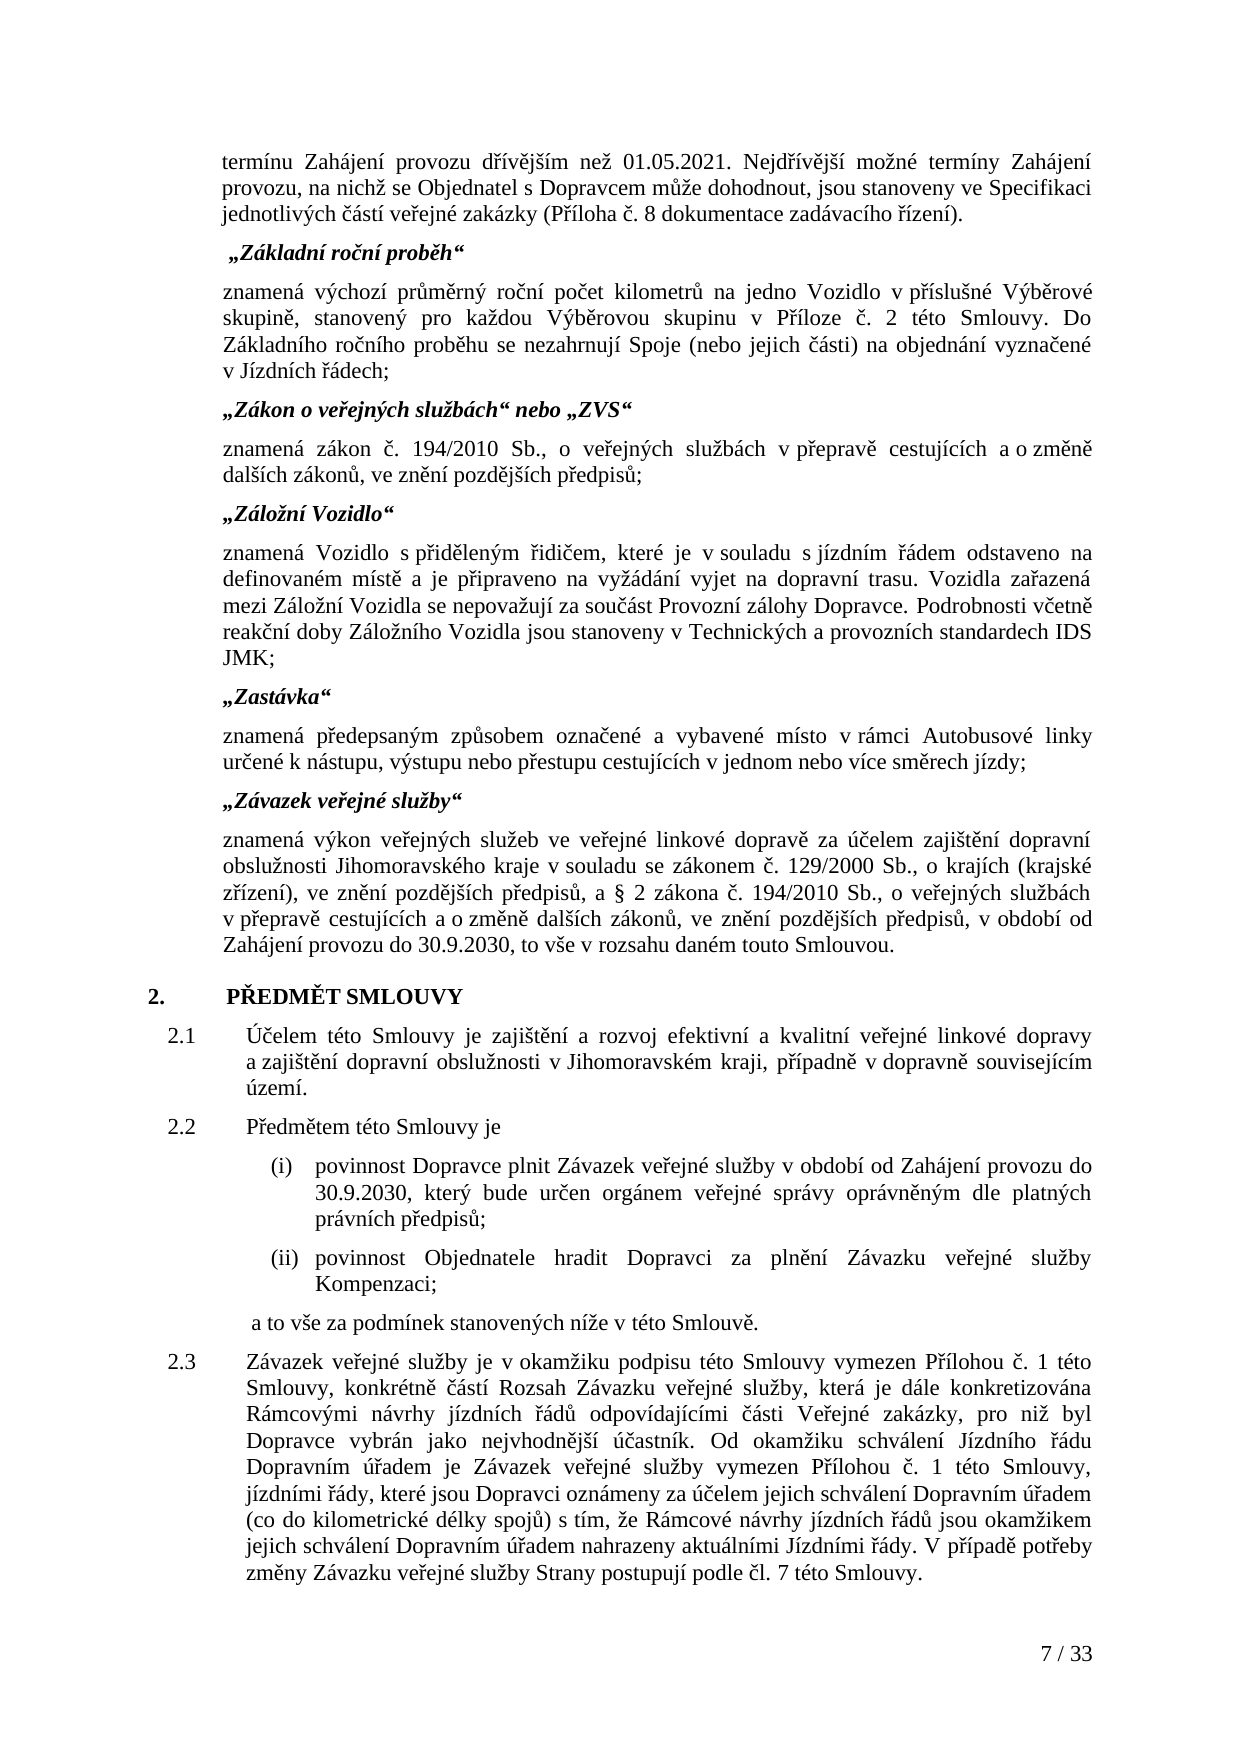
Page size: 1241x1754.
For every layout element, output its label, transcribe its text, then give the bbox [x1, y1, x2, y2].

text „Základní roční proběh“ [223, 239, 1092, 266]
text znamená výkon veřejných služeb ve veřejné linkové dopravě za účelem zajištění dopravní obslužnosti Jihomoravského kraje v souladu se zákonem č. 129/2000 Sb., o krajích (krajské zřízení), ve znění pozdějších předpisů, a § 2 zákona č. 194/2010 Sb., o veřejných službách v přepravě cestujících a o změně dalších zákonů, ve znění pozdějších předpisů, v období od Zahájení provozu do 30.9.2030, to vše v rozsahu daném touto Smlouvou. [223, 826, 1092, 958]
text „Závazek veřejné služby“ [223, 787, 1092, 814]
text Závazek veřejné služby je v okamžiku podpisu této Smlouvy vymezen Přílohou č. 1 této Smlouvy, konkrétně částí Rozsah Závazku veřejné služby, která je dále konkretizována Rámcovými návrhy jízdních řádů odpovídajícími části Veřejné zakázky, pro niž byl Dopravce vybrán jako nejvhodnější účastník. Od okamžiku schválení Jízdního řádu Dopravním úřadem je Závazek veřejné služby vymezen Přílohou č. 1 této Smlouvy, jízdními řády, které jsou Dopravci oznámeny za účelem jejich schválení Dopravním úřadem (co do kilometrické délky spojů) s tím, že Rámcové návrhy jízdních řádů jsou okamžikem jejich schválení Dopravním úřadem nahrazeny aktuálními Jízdními řády. V případě potřeby změny Závazku veřejné služby Strany postupují podle čl. 7 této Smlouvy. [167, 1348, 1092, 1585]
text „Zákon o veřejných službách“ nebo „ZVS“ [223, 396, 1092, 422]
subtitle Předmět smlouvy [148, 983, 1092, 1009]
list a to vše za podmínek stanovených níže v této Smlouvě. [251, 1309, 1092, 1335]
text znamená výchozí průměrný roční počet kilometrů na jedno Vozidlo v příslušné Výběrové skupině, stanovený pro každou Výběrovou skupinu v Příloze č. 2 této Smlouvy. Do Základního ročního proběhu se nezahrnují Spoje (nebo jejich části) na objednání vyznačené v Jízdních řádech; [223, 278, 1092, 383]
text znamená zákon č. 194/2010 Sb., o veřejných službách v přepravě cestujících a o změně dalších zákonů, ve znění pozdějších předpisů; [223, 435, 1092, 488]
text „Záložní Vozidlo“ [223, 500, 1092, 526]
text „Zastávka“ [223, 683, 1092, 709]
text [222, 148, 1092, 227]
text povinnost Objednatele hradit Dopravci za plnění Závazku veřejné služby Kompenzaci; [271, 1244, 1092, 1296]
text znamená předepsaným způsobem označené a vybavené místo v rámci Autobusové linky určené k nástupu, výstupu nebo přestupu cestujících v jednom nebo více směrech jízdy; [223, 722, 1092, 775]
text Účelem této Smlouvy je zajištění a rozvoj efektivní a kvalitní veřejné linkové dopravy a zajištění dopravní obslužnosti v Jihomoravském kraji, případně v dopravně souvisejícím území. [167, 1022, 1092, 1101]
text povinnost Dopravce plnit Závazek veřejné služby v období od Zahájení provozu do 30.9.2030, který bude určen orgánem veřejné správy oprávněným dle platných právních předpisů; [271, 1152, 1092, 1231]
text znamená Vozidlo s přiděleným řidičem, které je v souladu s jízdním řádem odstaveno na definovaném místě a je připraveno na vyžádání vyjet na dopravní trasu. Vozidla zařazená mezi Záložní Vozidla se nepovažují za součást Provozní zálohy Dopravce. Podrobnosti včetně reakční doby Záložního Vozidla jsou stanoveny v Technických a provozních standardech IDS JMK; [223, 539, 1092, 671]
text Předmětem této Smlouvy je [167, 1113, 1092, 1140]
